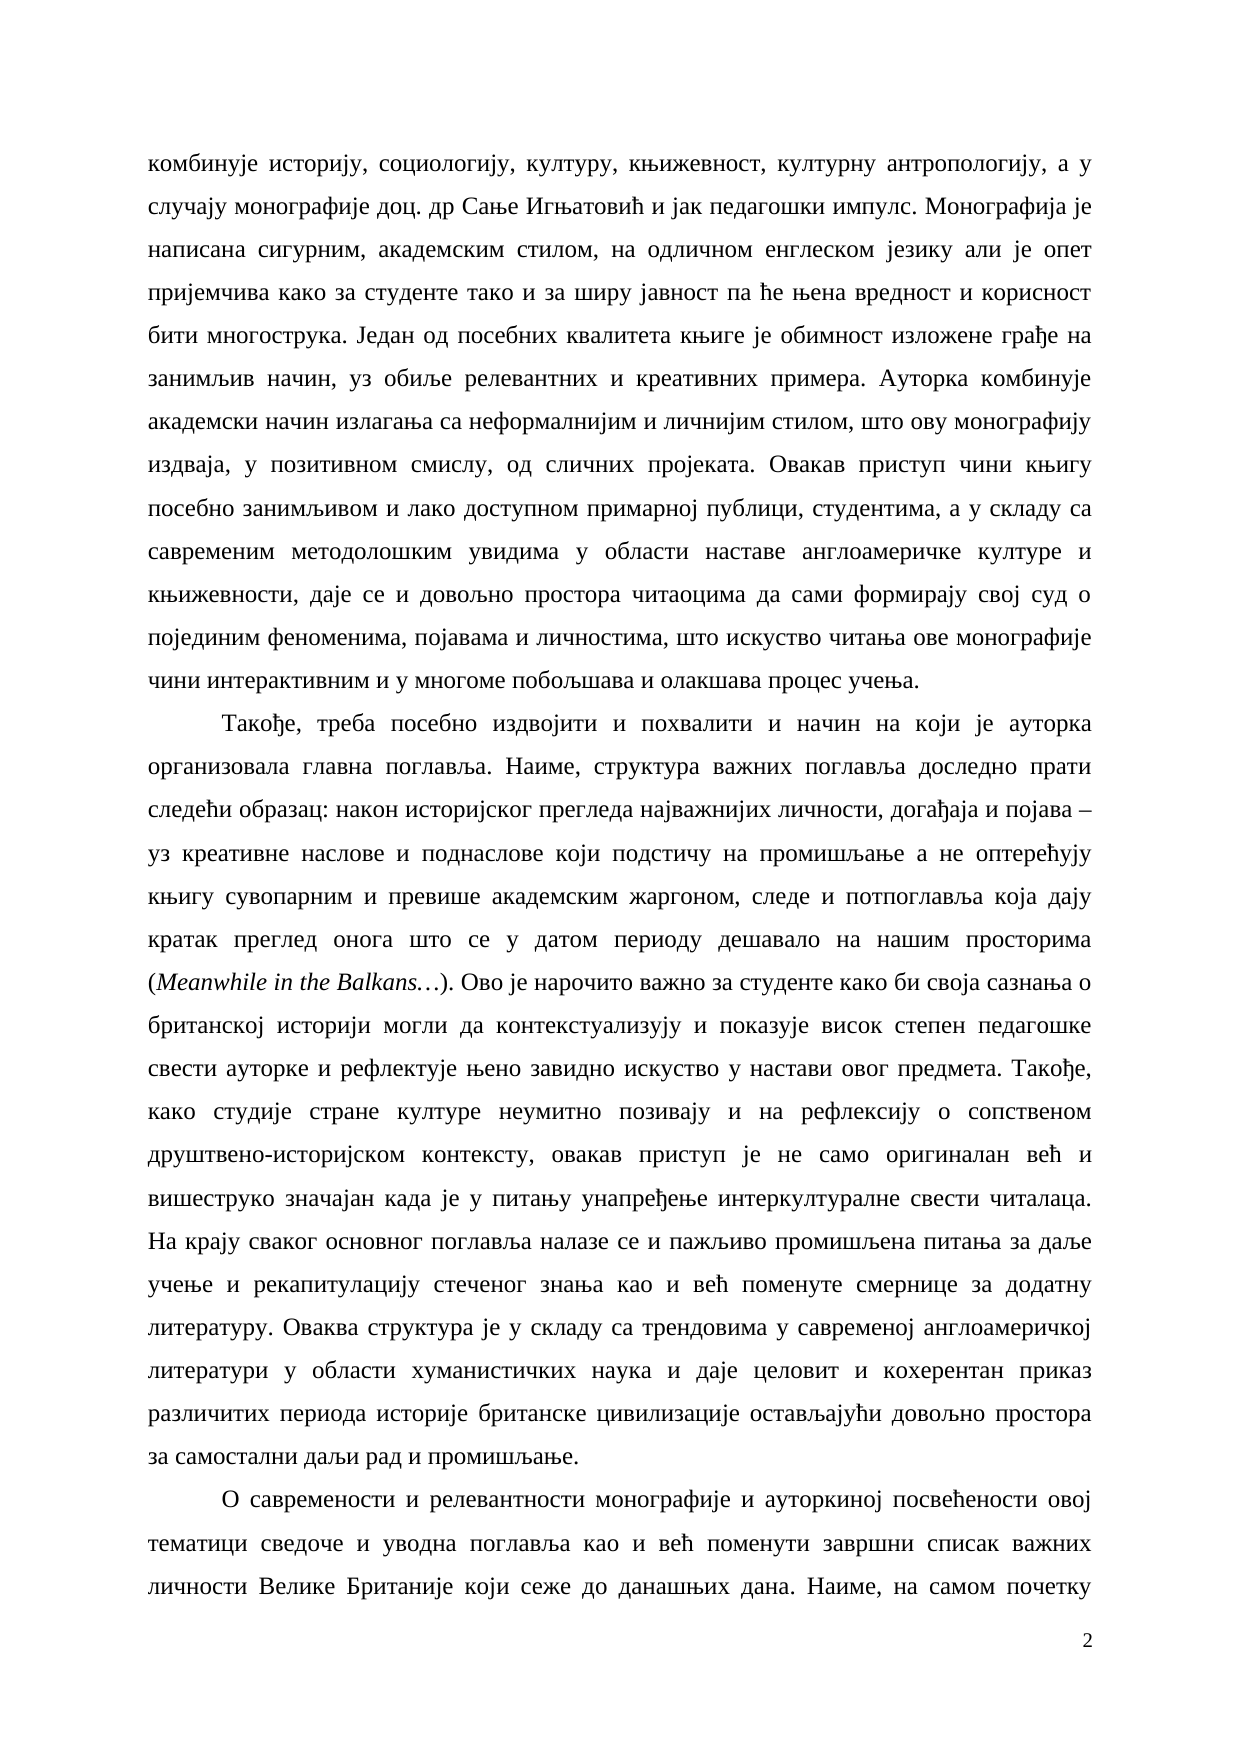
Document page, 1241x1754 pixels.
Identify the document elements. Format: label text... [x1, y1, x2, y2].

text Такође, треба посебно издвојити и похвалити и начин на који је ауторка организовала главна поглавља. Наиме, структура важних поглавља доследно прати следећи образац: након историјског прегледа најважнијих личности, догађаја и појава – уз креативне наслове и поднаслове који подстичу на промишљање а не оптерећују књигу сувопарним и превише академским жаргоном, следе и потпоглавља која дају кратак преглед онога што се у датом периоду дешавало на нашим просторима (Meanwhile in the Balkans…). Ово је нарочито важно за студенте како би своја сазнања о британској историји могли да контекстуализују и показује висок степен педагошке свести ауторке и рефлектује њено завидно искуство у настави овог предмета. Такође, како студије стране културе неумитно позивају и на рефлексију о сопственом друштвено-историјском контексту, овакав приступ је не само оригиналан већ и вишеструко значајан када је у питању унапређење интеркултуралне свести читалаца. На крају сваког основног поглавља налазе се и пажљиво промишљена питања за даље учење и рекапитулацију стеченог знања као и већ поменуте смернице за додатну литературу. Оваква структура је у складу са трендовима у савременој англоамеричкој литератури у области хуманистичких наука и даје целовит и кохерентан приказ различитих периода историје британске цивилизације остављајући довољно простора за самостални даљи рад и промишљање. [148, 708, 1093, 1470]
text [148, 1484, 1093, 1599]
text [148, 148, 1093, 694]
